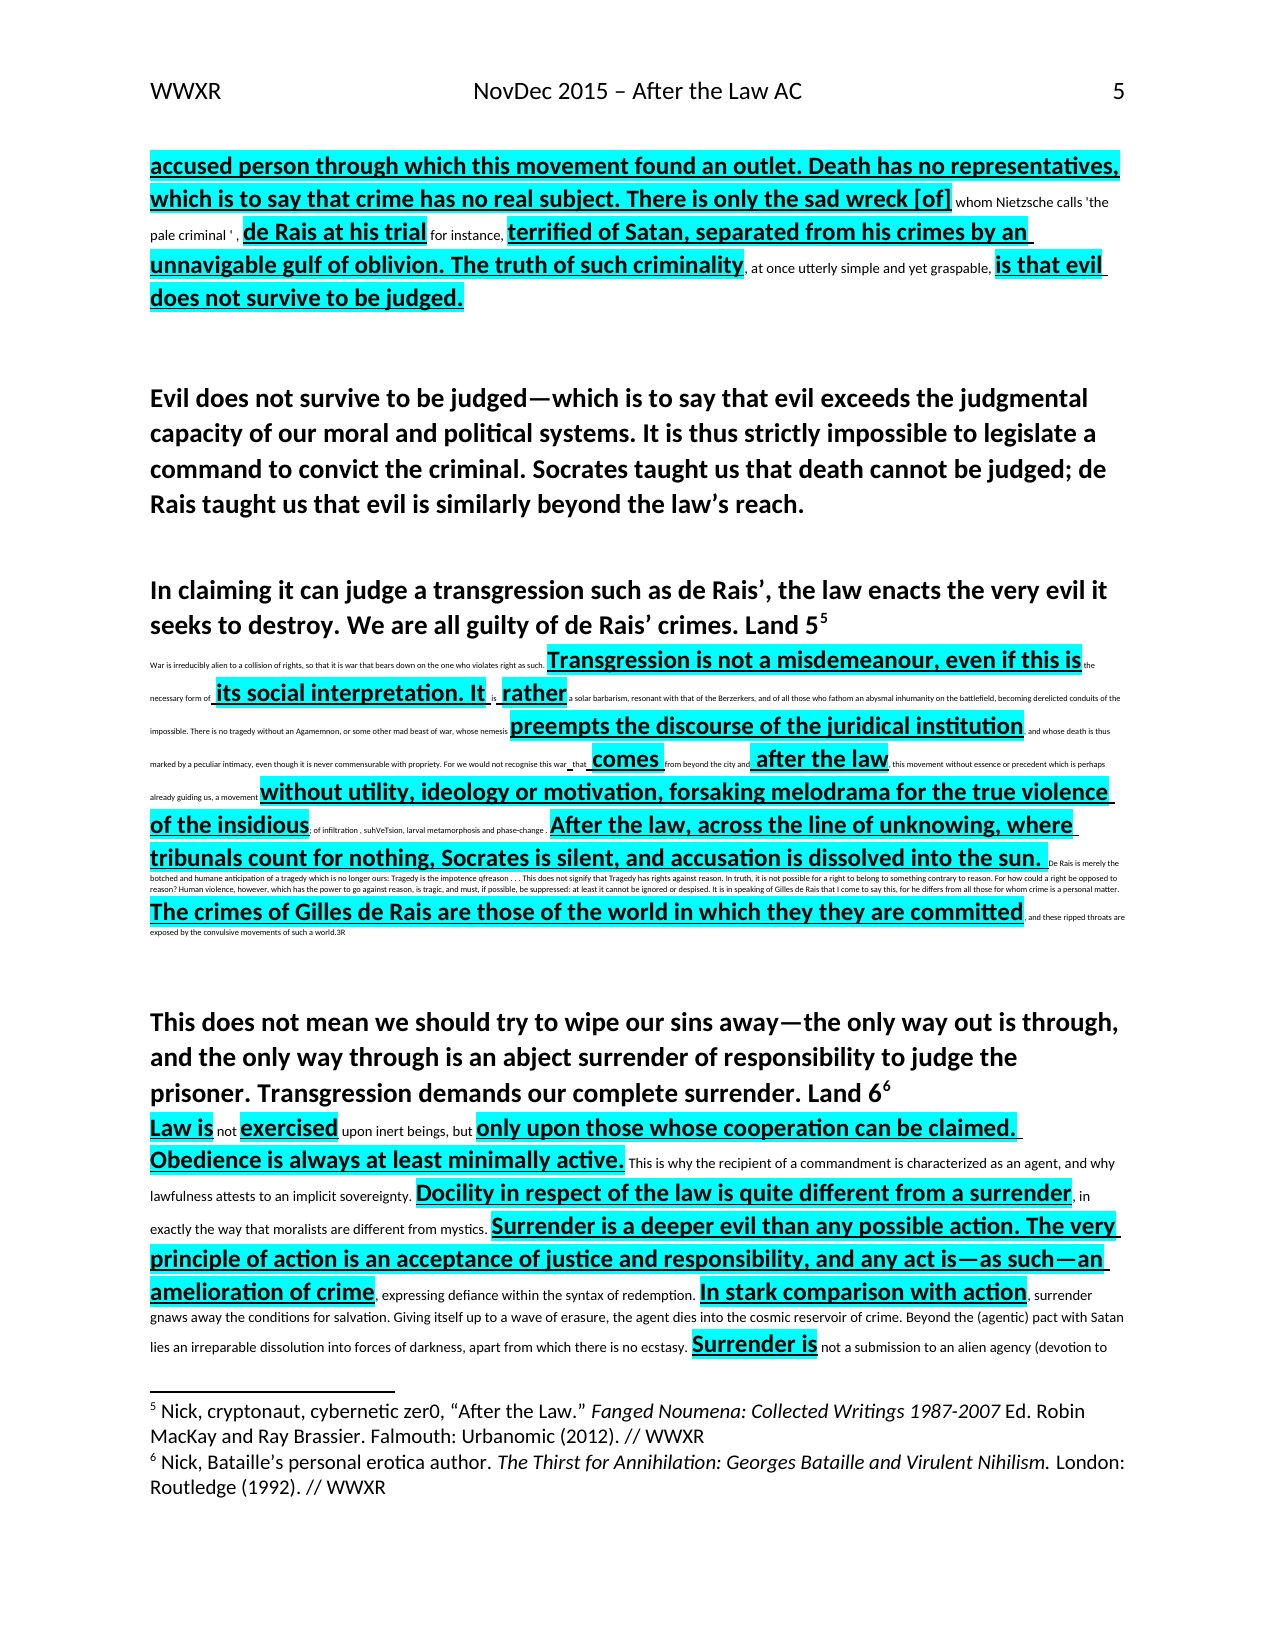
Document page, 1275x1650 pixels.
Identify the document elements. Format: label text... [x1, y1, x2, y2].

text War is irreducibly alien to a collision of rights, so that it is war that bears down on the one who violates right as such. Transgression is not a misdemeanour, even if this is the necessary form of its social interpretation. It is rather a solar barbarism, resonant with that of the Berzerkers, and of all those who fathom an abysmal inhumanity on the battlefield, becoming derelicted conduits of the impossible. There is no tragedy without an Agamemnon, or some other mad beast of war, whose nemesis preempts the discourse of the juridical institution, and whose death is thus marked by a peculiar intimacy, even though it is never commensurable with propriety. For we would not recognise this war that comes from beyond the city and after the law, this movement without essence or precedent which is perhaps already guiding us, a movement without utility, ideology or motivation, forsaking melodrama for the true violence of the insidious; of infiltration , suhVeTsion, larval metamorphosis and phase-change . After the law, across the line of unknowing, where tribunals count for nothing, Socrates is silent, and accusation is dissolved into the sun. De Rais is merely the botched and humane anticipation of a tragedy which is no longer ours: Tragedy is the impotence qfreason . . . This does not signify that Tragedy has rights against reason. In truth, it is not possible for a right to belong to something contrary to reason. For how could a right be opposed to reason? Human violence, however, which has the power to go against reason, is tragic, and must, if possible, be suppressed: at least it cannot be ignored or despised. It is in speaking of Gilles de Rais that I come to say this, for he differs from all those for whom crime is a personal matter. The crimes of Gilles de Rais are those of the world in which they they are committed, and these ripped throats are exposed by the convulsive movements of such a world.3R [150, 644, 1125, 938]
subtitle Evil does not survive to be judged—which is to say that evil exceeds the judgmental capacity of our moral and political systems. It is thus strictly impossible to legislate a command to convict the criminal. Socrates taught us that death cannot be judged; de Rais taught us that evil is similarly beyond the law’s reach. [150, 381, 1125, 521]
subtitle This does not mean we should try to wipe our sins away—the only way out is through, and the only way through is an abject surrender of responsibility to judge the prisoner. Transgression demands our complete surrender. Land 6 [150, 1005, 1125, 1109]
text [150, 1112, 1125, 1359]
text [150, 150, 1125, 312]
subtitle In claiming it can judge a transgression such as de Rais’, the law enacts the very evil it seeks to destroy. We are all guilty of de Rais’ crimes. Land 5 [150, 573, 1125, 642]
